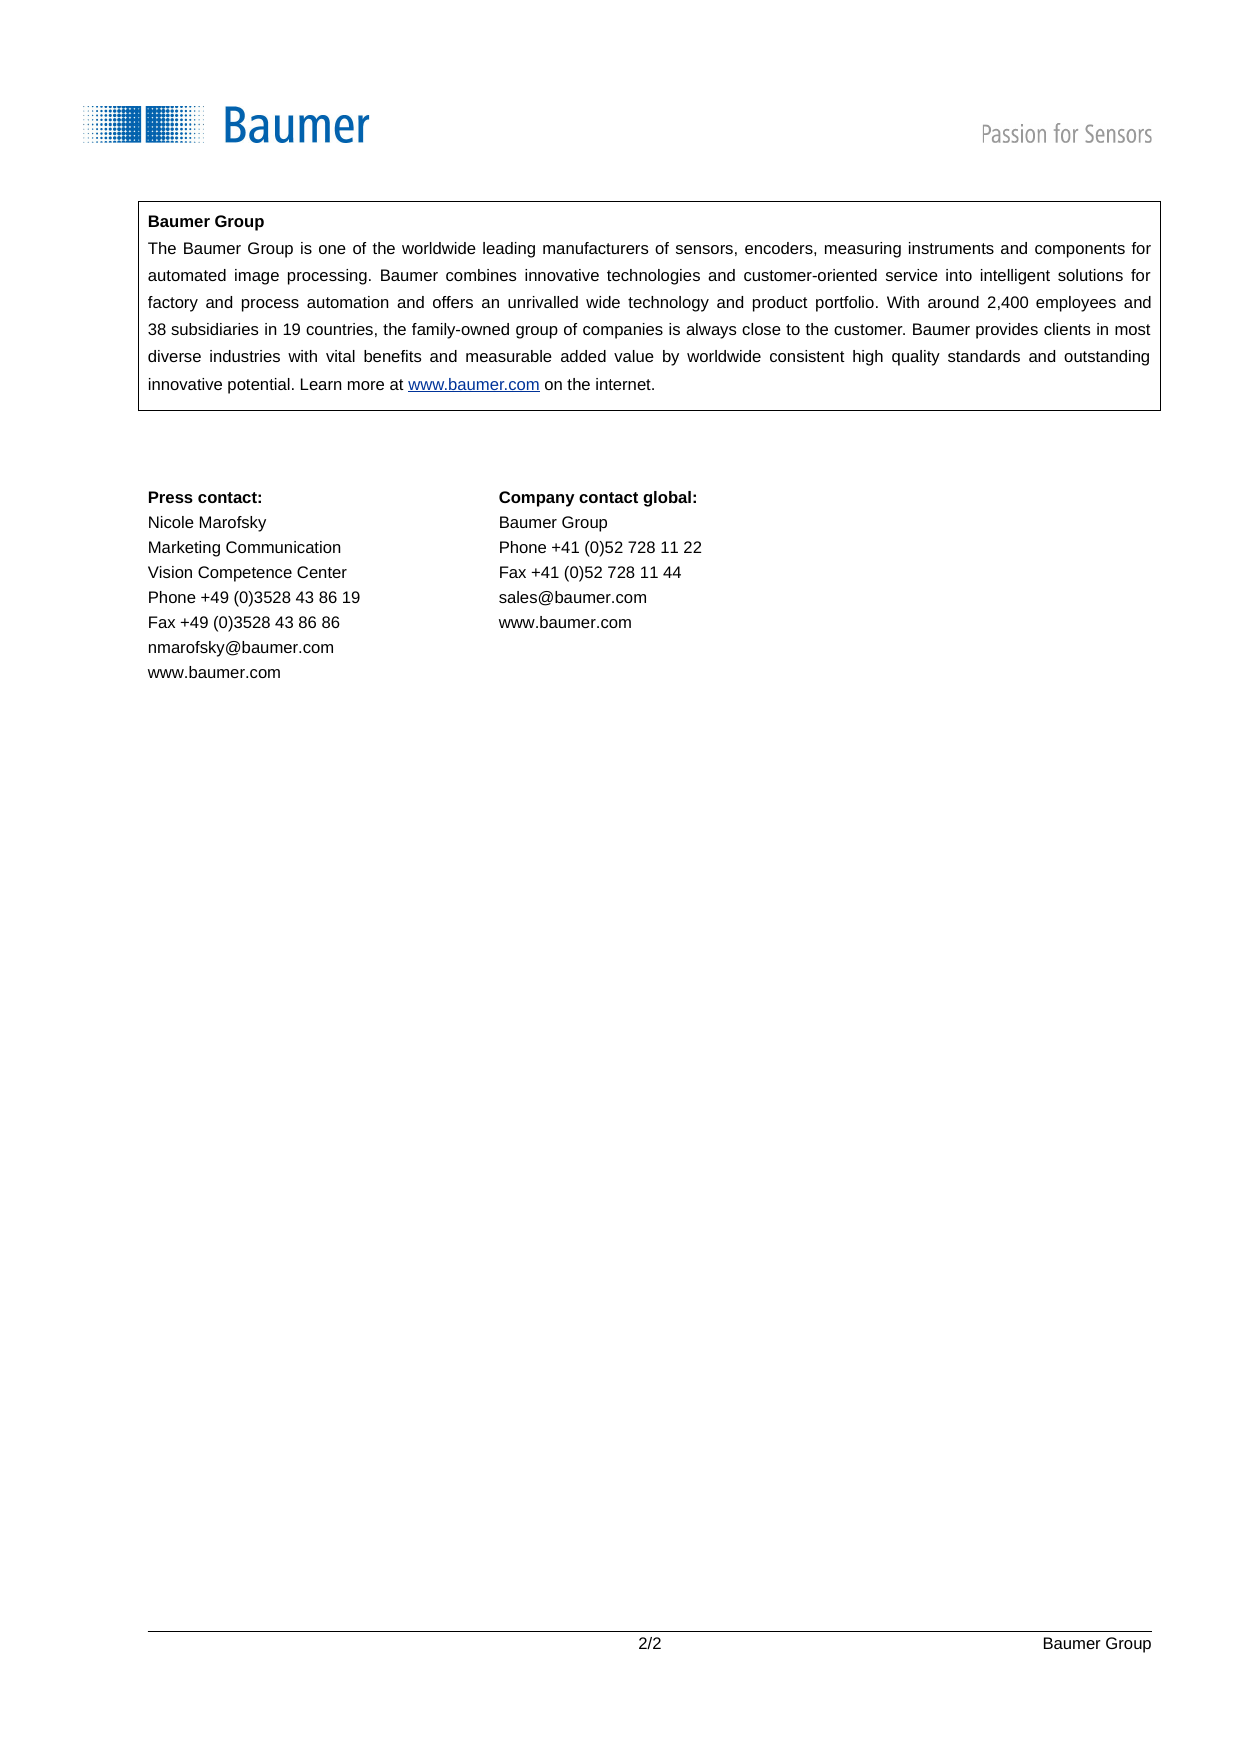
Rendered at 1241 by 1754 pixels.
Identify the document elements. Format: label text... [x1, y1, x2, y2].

text The Baumer Group is one of the worldwide leading manufacturers of sensors, encoders, measuring instruments and components for automated image processing. Baumer combines innovative technologies and customer-oriented service into intelligent solutions for factory and process automation and offers an unrivalled wide technology and product portfolio. With around 2,400 employees and 38 subsidiaries in 19 countries, the family-owned group of companies is always close to the customer. Baumer provides clients in most diverse industries with vital benefits and measurable added value by worldwide consistent high quality standards and outstanding innovative potential. Learn more at www.baumer.com on the internet. [139, 228, 1160, 410]
table_header Press contact: Nicole Marofsky Marketing Communication Vision Competence Center Phone +49 (0)3528 43 86 19 Fax +49 (0)3528 43 86 86 nmarofsky@baumer.com www.baumer.com [136, 483, 487, 683]
picture [982, 123, 1152, 143]
text Baumer Group [139, 202, 1160, 228]
table_header Company contact global: Baumer Group Phone +41 (0)52 728 11 22 Fax +41 (0)52 728 11 44 sales@baumer.com www.baumer.com [487, 483, 850, 683]
picture [83, 106, 370, 143]
